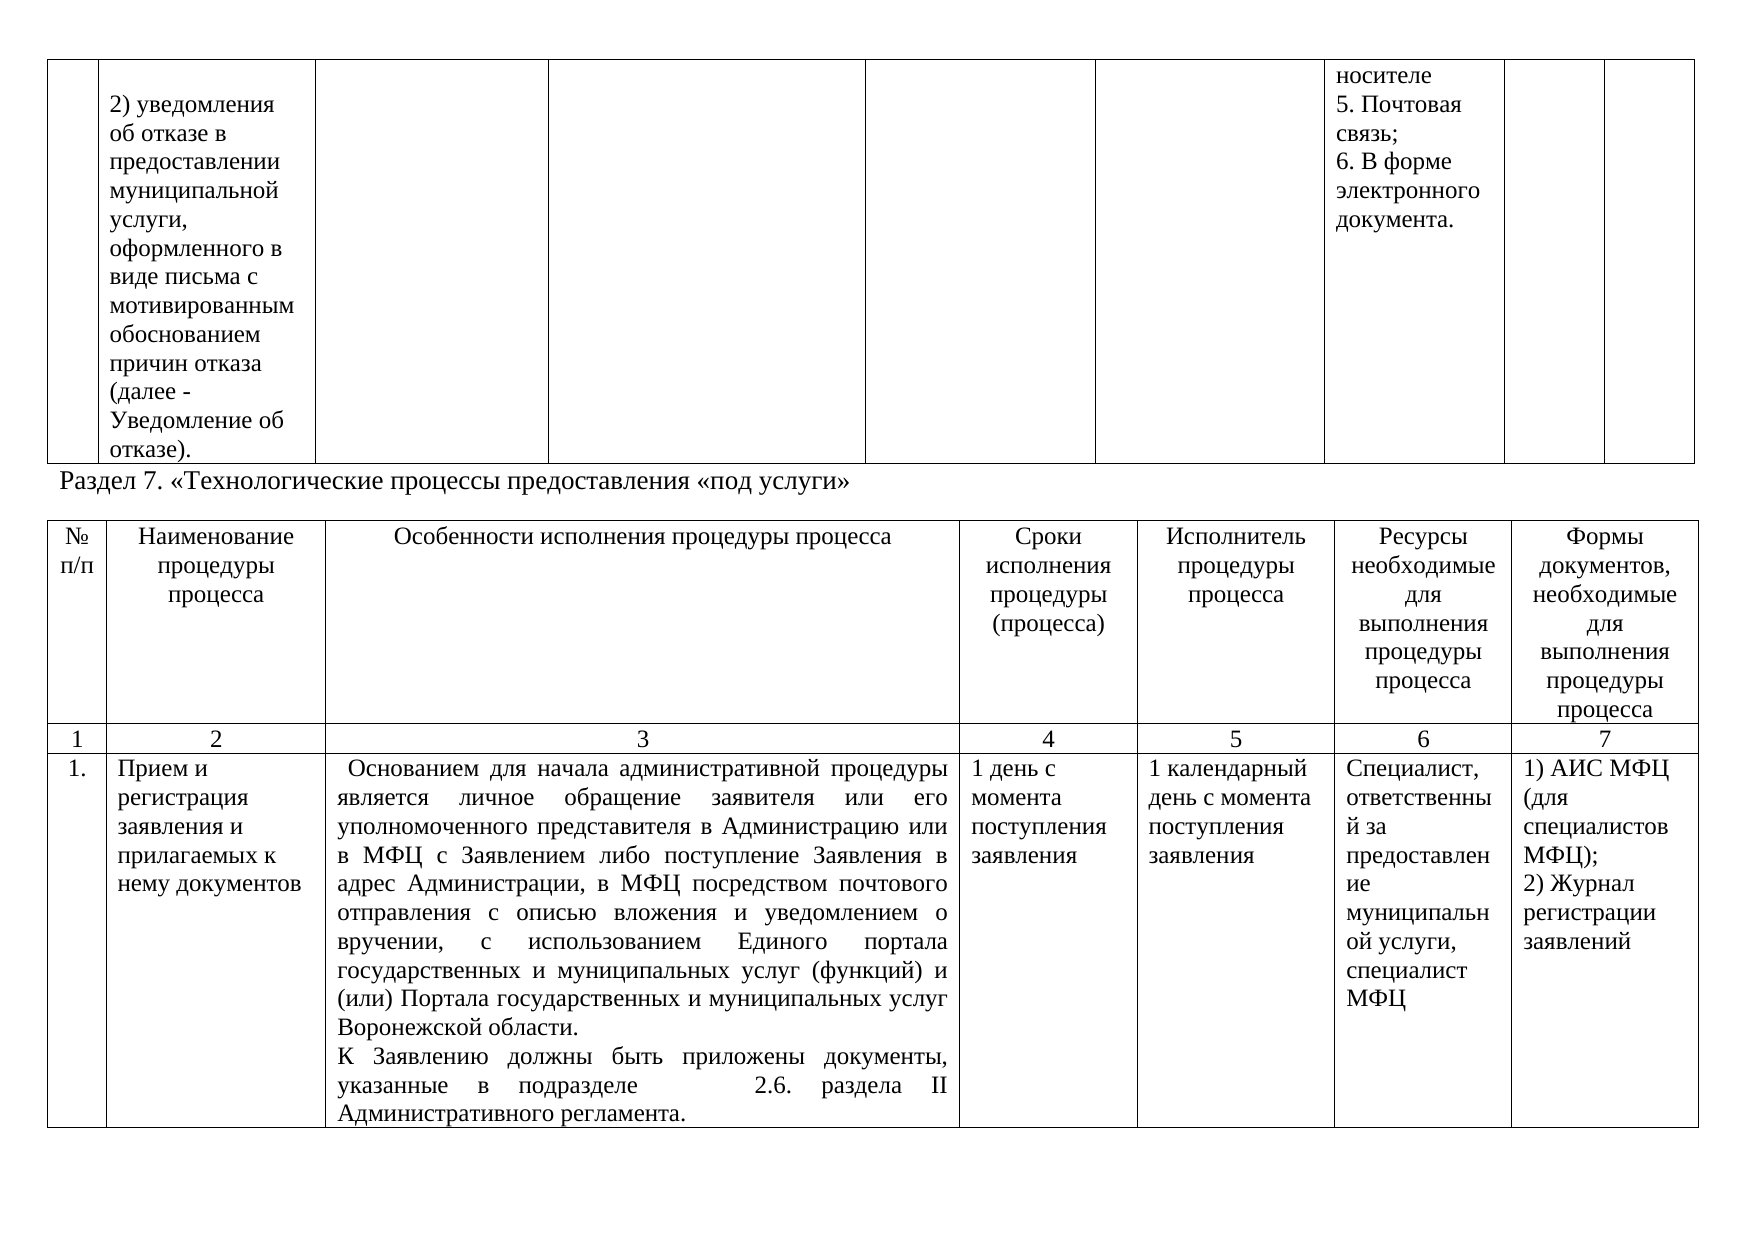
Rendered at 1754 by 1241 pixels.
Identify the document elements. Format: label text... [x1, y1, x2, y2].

table_header Формы документов, необходимые для выполнения процедуры процесса [1512, 521, 1698, 723]
table_cell 1 [48, 724, 106, 752]
table_header Ресурсы необходимые для выполнения процедуры процесса [1335, 521, 1511, 723]
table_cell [960, 754, 1137, 1127]
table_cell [549, 60, 865, 463]
table_header Наименование процедуры процесса [107, 521, 325, 723]
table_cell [326, 754, 959, 1127]
table_header № п/п [48, 521, 106, 723]
table_cell 7 [1512, 724, 1698, 752]
table_header Особенности исполнения процедуры процесса [326, 521, 959, 723]
table_cell - [1505, 60, 1604, 463]
table_cell 1. [48, 754, 106, 1127]
table_cell [48, 60, 98, 463]
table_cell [866, 60, 1095, 463]
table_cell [1138, 754, 1334, 1127]
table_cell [99, 60, 315, 463]
table_cell 3 [326, 724, 959, 752]
table_cell - [1605, 60, 1694, 463]
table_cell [1096, 60, 1324, 463]
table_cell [1335, 754, 1511, 1127]
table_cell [316, 60, 548, 463]
table_cell 4 [960, 724, 1137, 752]
table_cell 5 [1138, 724, 1334, 752]
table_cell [107, 754, 325, 1127]
table_header Исполнитель процедуры процесса [1138, 521, 1334, 723]
table_header Сроки исполнения процедуры (процесса) [960, 521, 1137, 723]
table_cell 2 [107, 724, 325, 752]
table_cell 6 [1335, 724, 1511, 752]
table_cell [1512, 754, 1698, 1127]
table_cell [1325, 60, 1504, 463]
text Раздел 7. «Технологические процессы предоставления «под услуги» [59, 464, 1683, 495]
